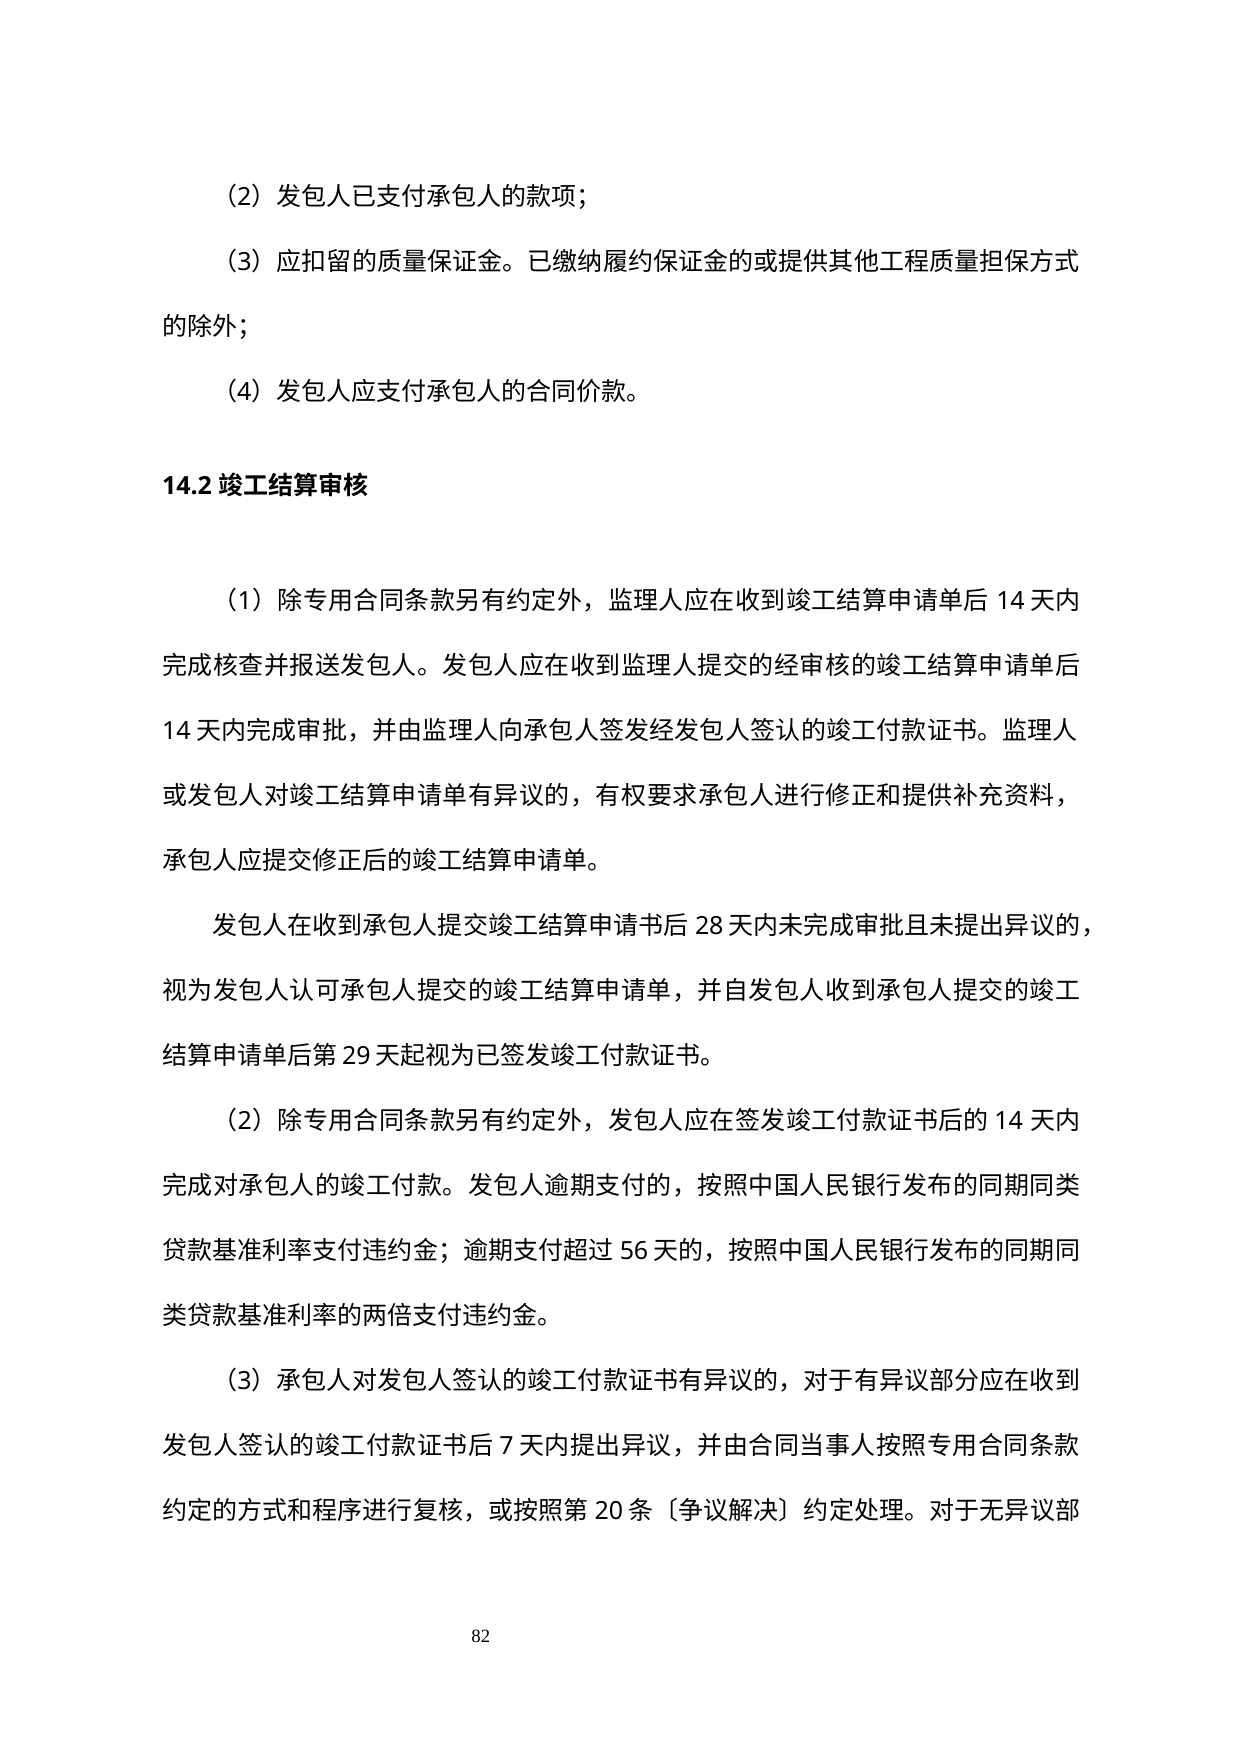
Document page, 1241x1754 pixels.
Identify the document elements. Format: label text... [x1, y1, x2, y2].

text （4）发包人应支付承包人的合同价款。 [162, 357, 1081, 422]
text 14.2 竣工结算审核 [162, 451, 1081, 516]
text （2）发包人已支付承包人的款项； [162, 162, 1081, 227]
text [162, 1346, 1081, 1541]
text 发包人在收到承包人提交竣工结算申请书后28天内未完成审批且未提出异议的，视为发包人认可承包人提交的竣工结算申请单，并自发包人收到承包人提交的竣工结算申请单后第29天起视为已签发竣工付款证书。 [162, 891, 1081, 1086]
text （2）除专用合同条款另有约定外，发包人应在签发竣工付款证书后的14 天内，完成对承包人的竣工付款。发包人逾期支付的，按照中国人民银行发布的同期同类贷款基准利率支付违约金；逾期支付超过56天的，按照中国人民银行发布的同期同类贷款基准利率的两倍支付违约金。 [162, 1086, 1081, 1346]
text （1）除专用合同条款另有约定外，监理人应在收到竣工结算申请单后14天内完成核查并报送发包人。发包人应在收到监理人提交的经审核的竣工结算申请单后14天内完成审批，并由监理人向承包人签发经发包人签认的竣工付款证书。监理人或发包人对竣工结算申请单有异议的，有权要求承包人进行修正和提供补充资料，承包人应提交修正后的竣工结算申请单。 [162, 566, 1081, 891]
text （3）应扣留的质量保证金。已缴纳履约保证金的或提供其他工程质量担保方式的除外； [162, 227, 1081, 357]
